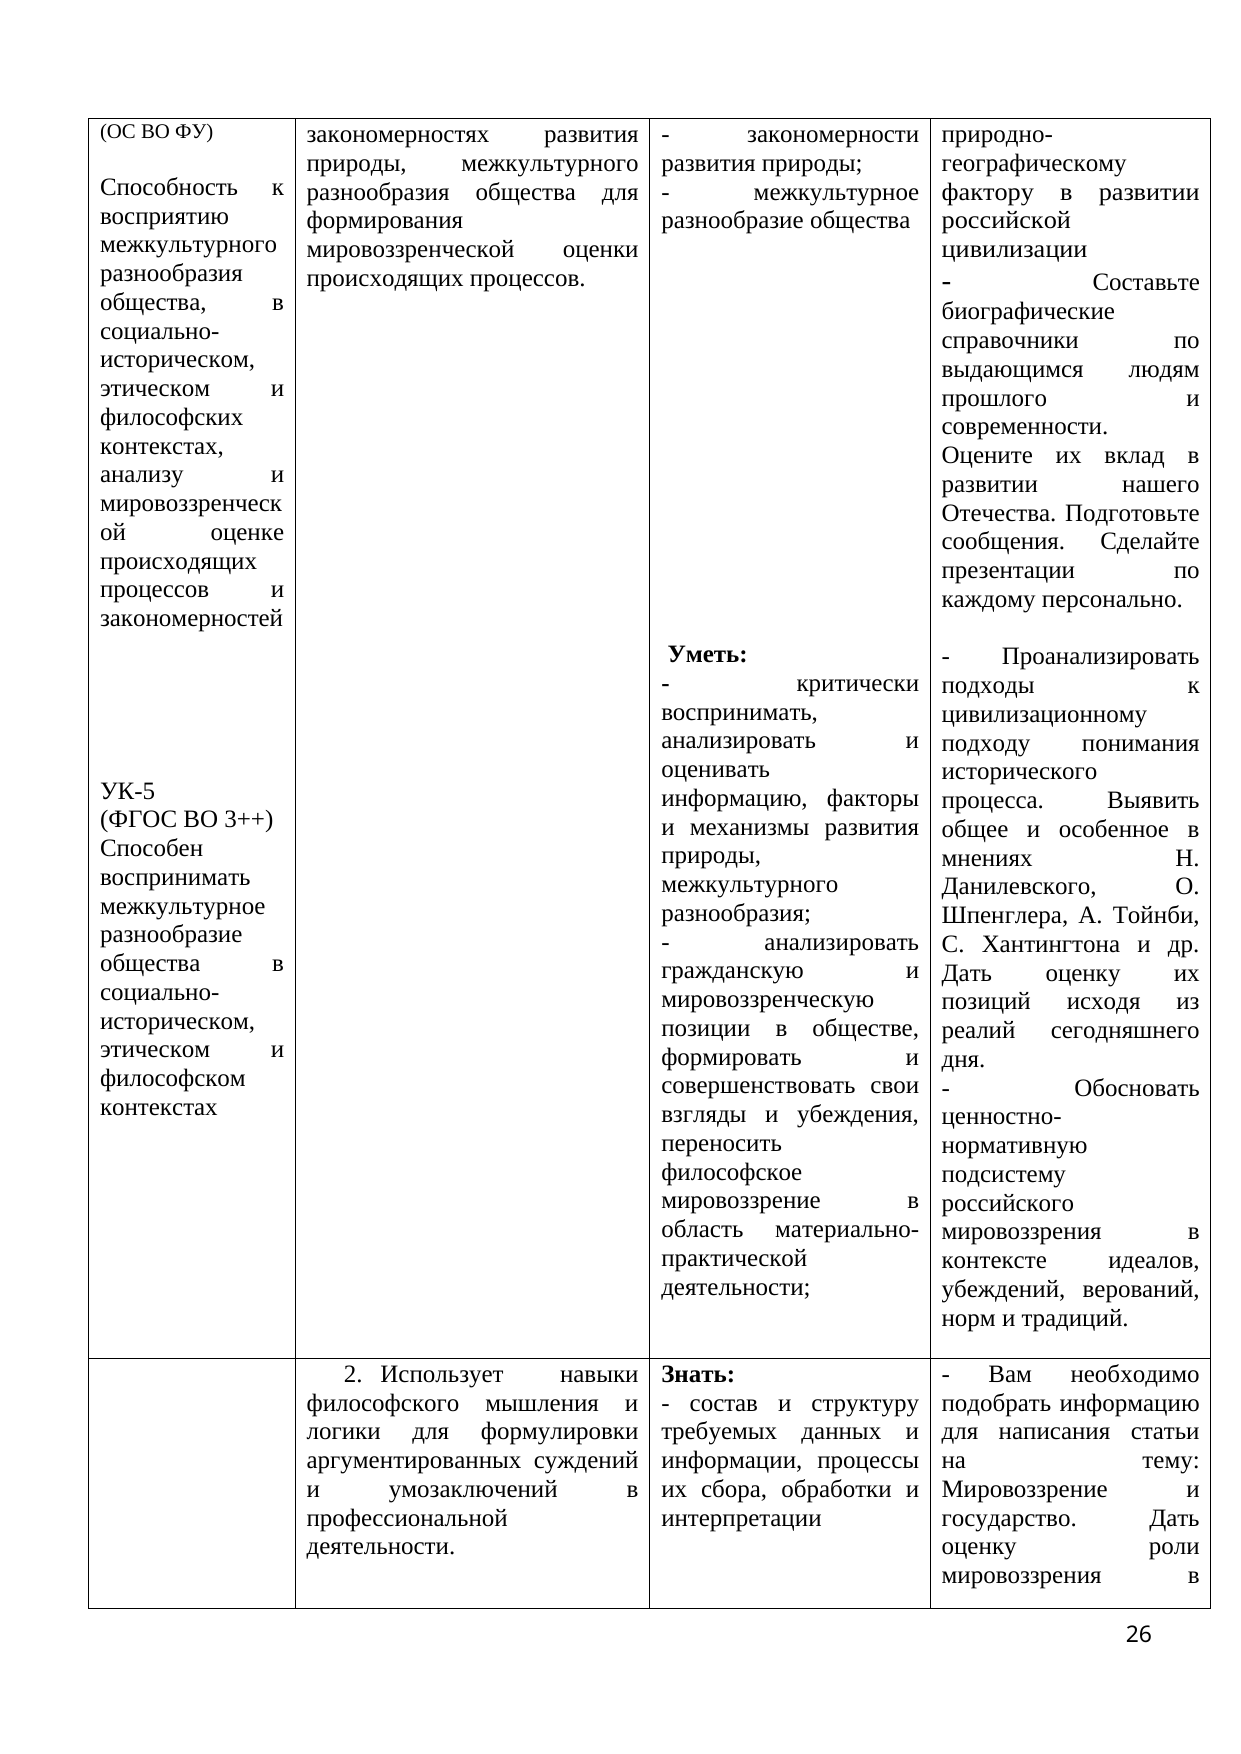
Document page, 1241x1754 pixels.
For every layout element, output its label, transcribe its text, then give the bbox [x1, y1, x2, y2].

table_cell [650, 1359, 930, 1608]
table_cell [296, 1359, 649, 1608]
table_cell [89, 1359, 295, 1608]
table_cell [931, 1359, 1210, 1608]
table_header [89, 119, 295, 1358]
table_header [650, 119, 930, 1358]
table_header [296, 119, 649, 1358]
